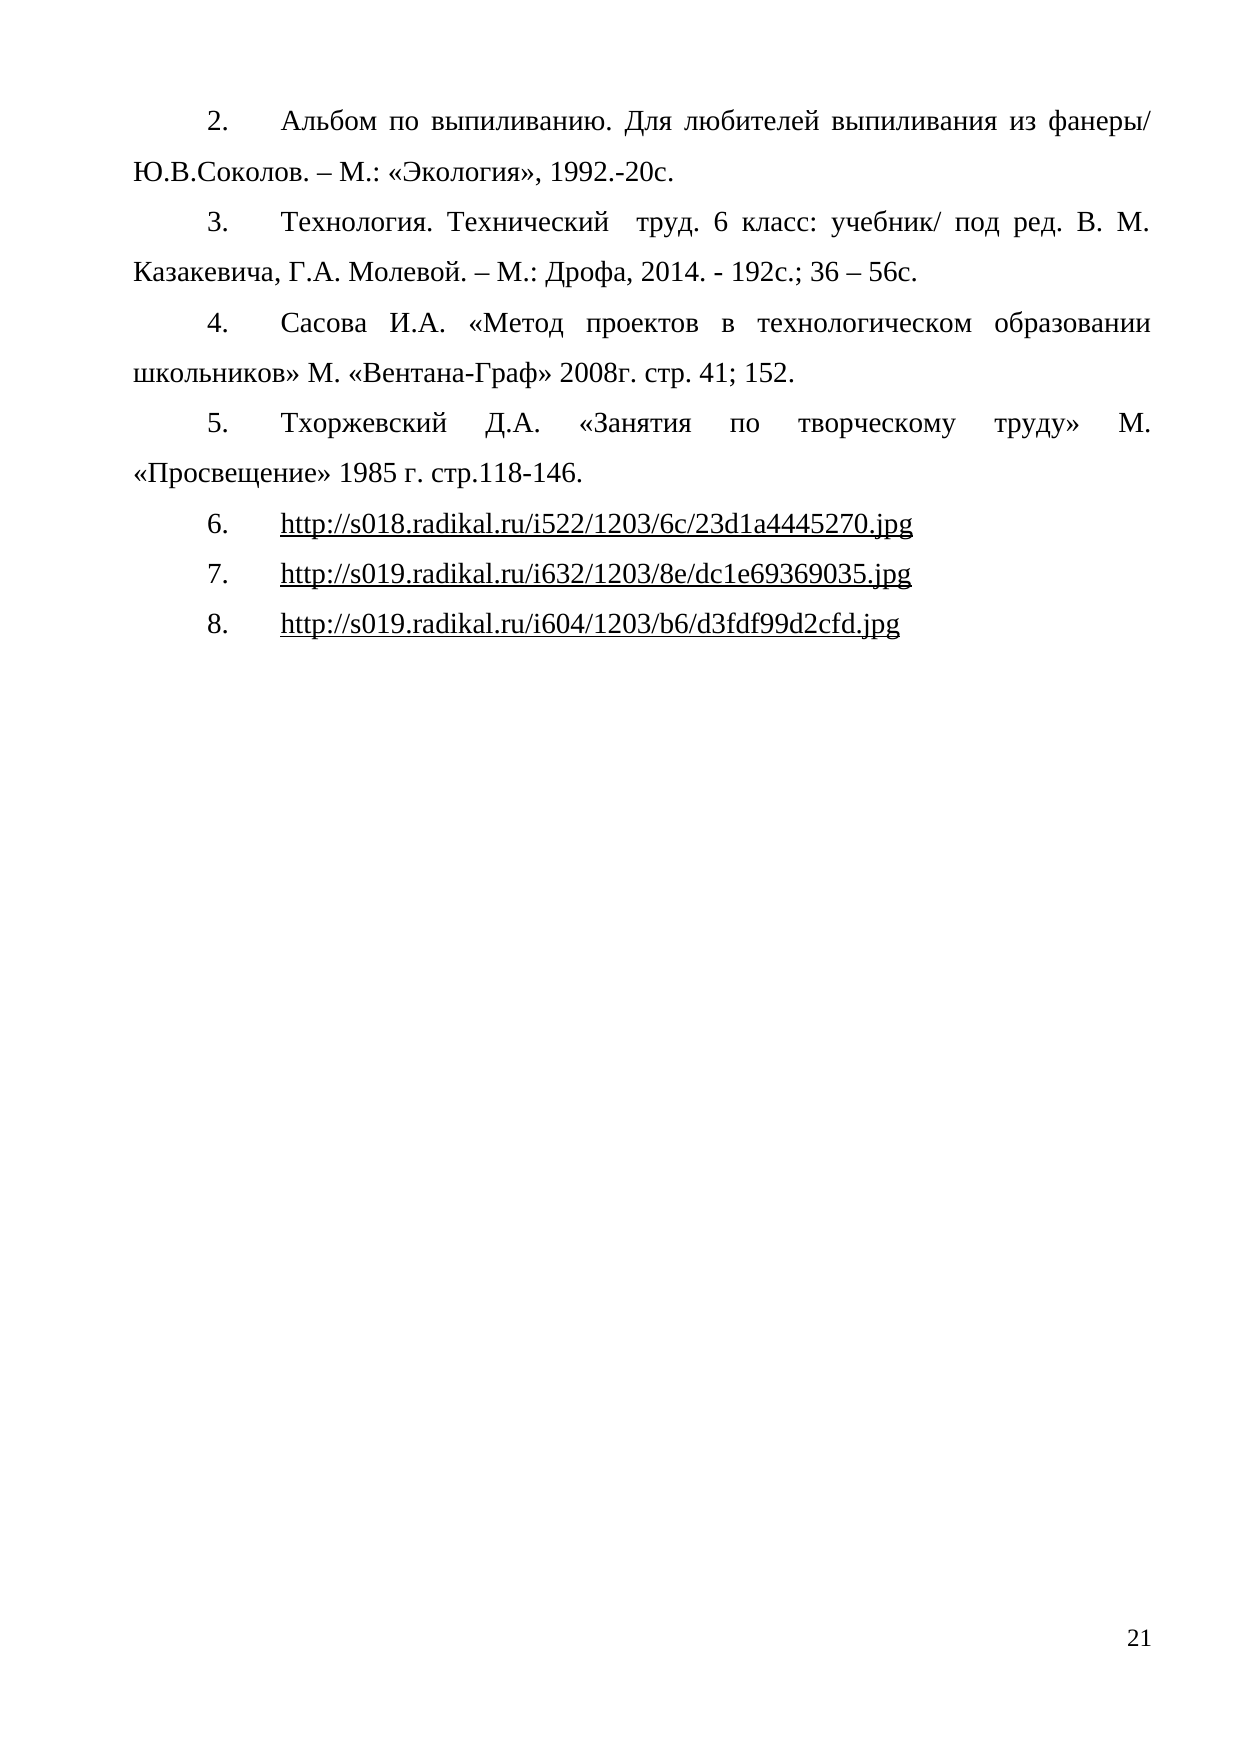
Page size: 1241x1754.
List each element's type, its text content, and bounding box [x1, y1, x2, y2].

list Тхоржевский Д.А. «Занятия по творческому труду» М. «Просвещение» 1985 г. стр.118-146. [133, 405, 1152, 489]
list Сасова И.А. «Метод проектов в технологическом образовании школьников» М. «Вентана-Граф» 2008г. стр. 41; 152. [133, 305, 1152, 388]
list http://s019.radikal.ru/i604/1203/b6/d3fdf99d2cfd.jpg [133, 607, 1152, 640]
list http://s018.radikal.ru/i522/1203/6c/23d1a4445270.jpg [133, 506, 1152, 539]
list Альбом по выпиливанию. Для любителей выпиливания из фанеры/ Ю.В.Соколов. – М.: «Экология», 1992.-20с. [133, 103, 1152, 187]
list Технология. Технический труд. 6 класс: учебник/ под ред. В. М. Казакевича, Г.А. Молевой. – М.: Дрофа, 2014. - 192с.; 36 – 56с. [133, 204, 1152, 288]
list http://s019.radikal.ru/i632/1203/8e/dc1e69369035.jpg [133, 556, 1152, 590]
